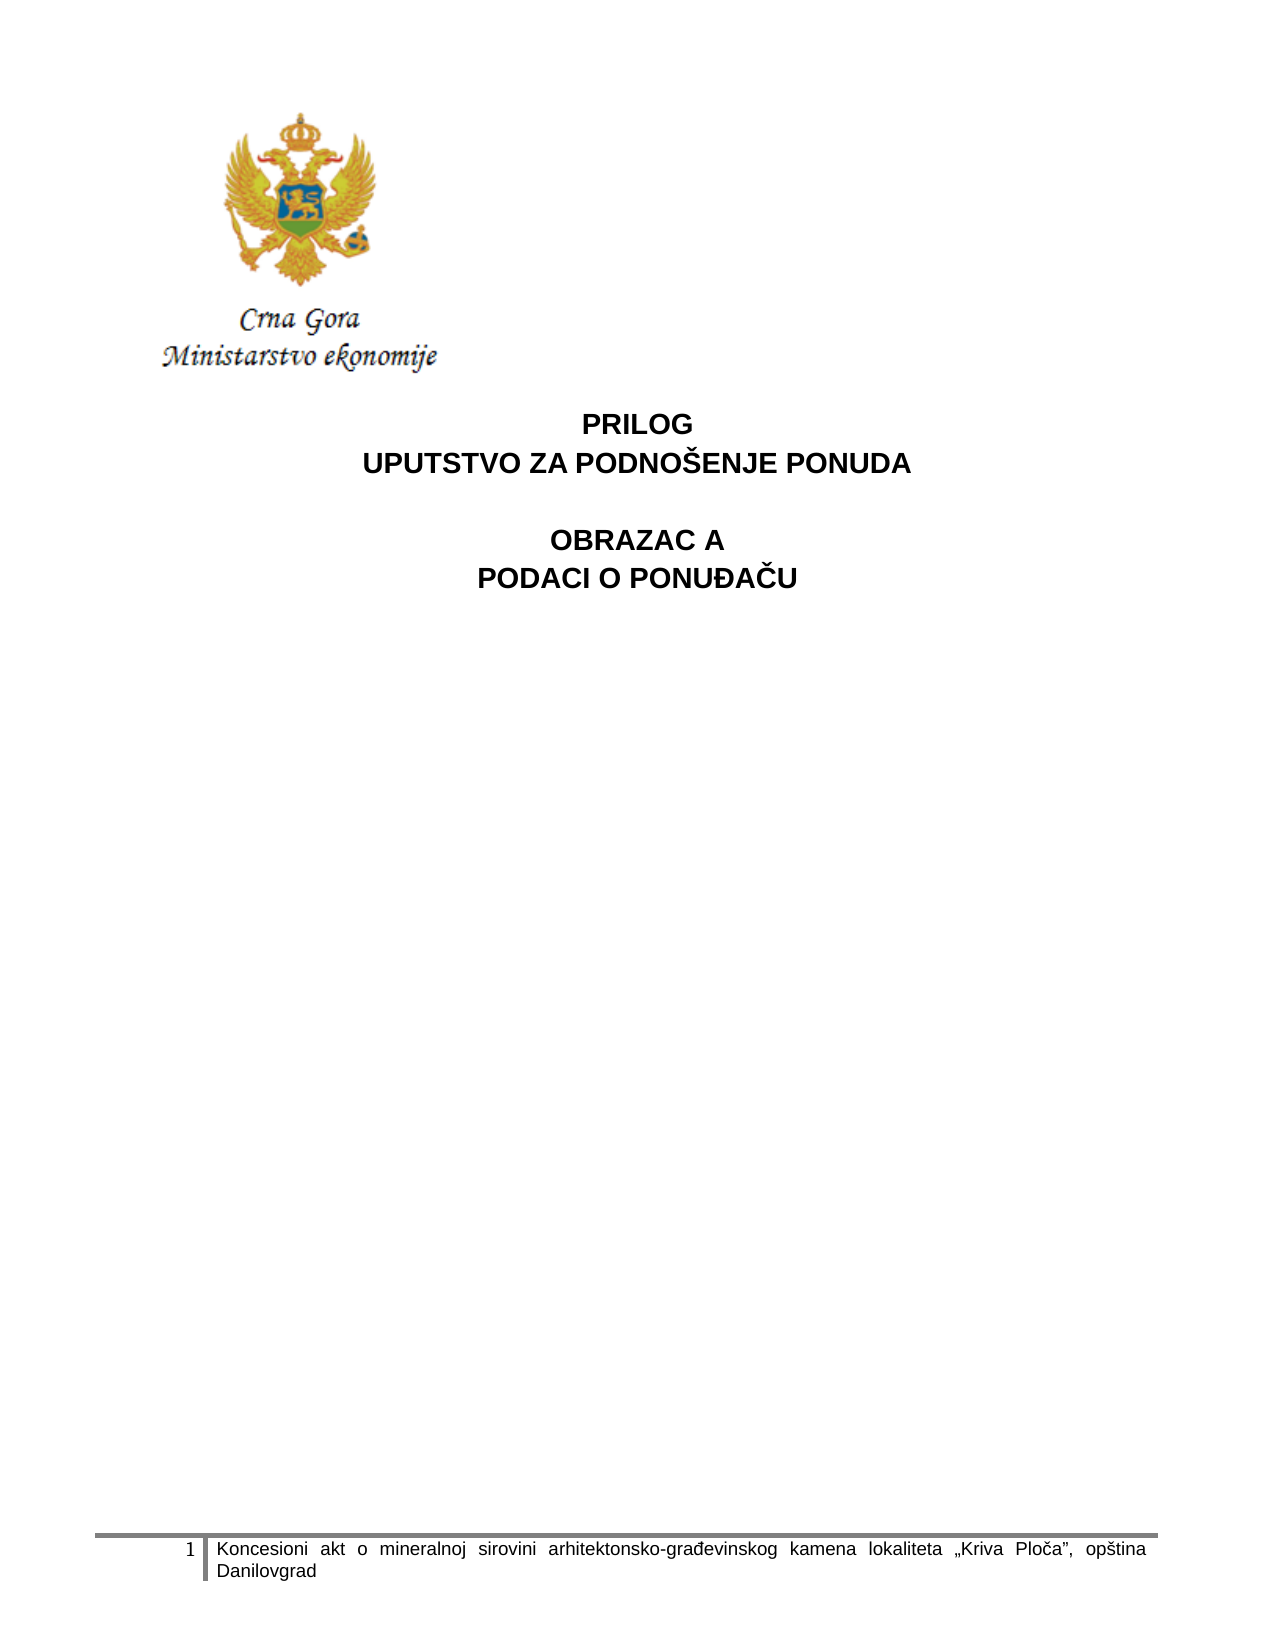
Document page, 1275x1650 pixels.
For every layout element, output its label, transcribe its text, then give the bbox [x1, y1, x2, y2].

text OBRAZAC A [106, 523, 1169, 556]
text PRILOG [106, 407, 1169, 441]
text podaci o poNUĐAČU [106, 561, 1169, 595]
text UPUTSTVO ZA PODNOŠENJE PONUDA [106, 446, 1169, 479]
picture [106, 88, 501, 381]
